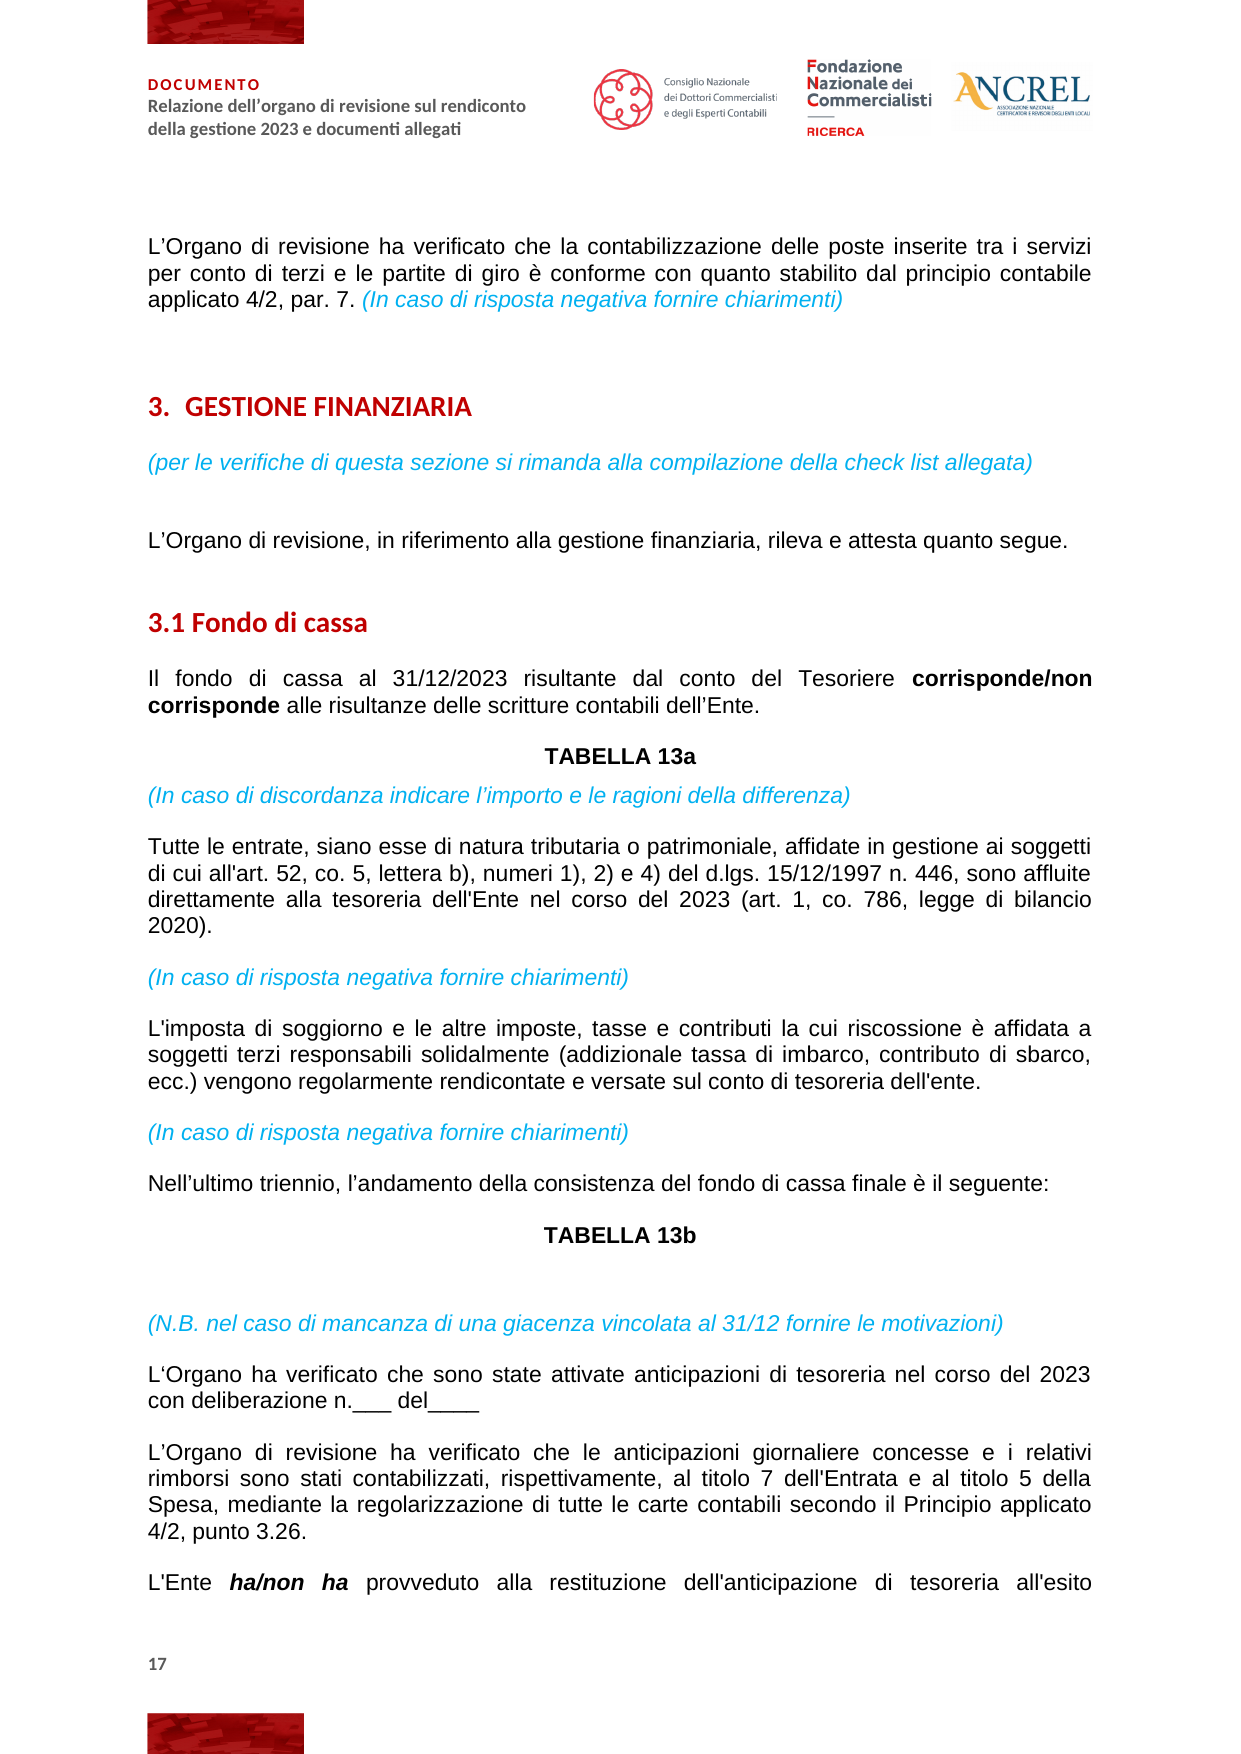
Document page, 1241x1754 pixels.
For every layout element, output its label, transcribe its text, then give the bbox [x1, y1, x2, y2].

text Nell’ultimo triennio, l’andamento della consistenza del fondo di cassa finale è il seguente: [148, 1170, 1092, 1197]
picture [807, 59, 932, 136]
text TABELLA 13b [148, 1222, 1092, 1248]
text TABELLA 13a [148, 743, 1092, 769]
text L‘Organo ha verificato che sono state attivate anticipazioni di tesoreria nel corso del 2023 con deliberazione n.___ del____ [148, 1361, 1092, 1413]
text (per le verifiche di questa sezione si rimanda alla compilazione della check list allegata) [148, 449, 1092, 476]
text (N.B. nel caso di mancanza di una giacenza vincolata al 31/12 fornire le motivazioni) [148, 1309, 1092, 1336]
subtitle GESTIONE FINANZIARIA [148, 388, 1092, 424]
text L’Organo di revisione ha verificato che le anticipazioni giornaliere concesse e i relativi rimborsi sono stati contabilizzati, rispettivamente, al titolo 7 dell'Entrata e al titolo 5 della Spesa, mediante la regolarizzazione di tutte le carte contabili secondo il Principio applicato 4/2, punto 3.26. [148, 1438, 1092, 1544]
list L’Organo di revisione, in riferimento alla gestione finanziaria, rileva e attesta quanto segue. [148, 527, 1092, 553]
picture [148, 0, 304, 44]
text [148, 1569, 1092, 1595]
text L’Organo di revisione ha verificato che la contabilizzazione delle poste inserite tra i servizi per conto di terzi e le partite di giro è conforme con quanto stabilito dal principio contabile applicato 4/2, par. 7. (In caso di risposta negativa fornire chiarimenti) [148, 233, 1092, 312]
picture [148, 1714, 304, 1754]
text (In caso di risposta negativa fornire chiarimenti) [148, 963, 1092, 990]
text Il fondo di cassa al 31/12/2023 risultante dal conto del Tesoriere corrisponde/non corrisponde alle risultanze delle scritture contabili dell’Ente. [148, 665, 1092, 718]
picture [951, 62, 1094, 131]
text L'imposta di soggiorno e le altre imposte, tasse e contributi la cui riscossione è affidata a soggetti terzi responsabili solidalmente (addizionale tassa di imbarco, contributo di sbarco, ecc.) vengono regolarmente rendicontate e versate sul conto di tesoreria dell'ente. [148, 1015, 1092, 1094]
text (In caso di discordanza indicare l’importo e le ragioni della differenza) [148, 782, 1092, 808]
picture [593, 69, 777, 130]
text 3.1 Fondo di cassa [148, 604, 1092, 640]
text Tutte le entrate, siano esse di natura tributaria o patrimoniale, affidate in gestione ai soggetti di cui all'art. 52, co. 5, lettera b), numeri 1), 2) e 4) del d.lgs. 15/12/1997 n. 446, sono affluite direttamente alla tesoreria dell'Ente nel corso del 2023 (art. 1, co. 786, legge di bilancio 2020). [148, 833, 1092, 938]
text (In caso di risposta negativa fornire chiarimenti) [148, 1119, 1092, 1145]
